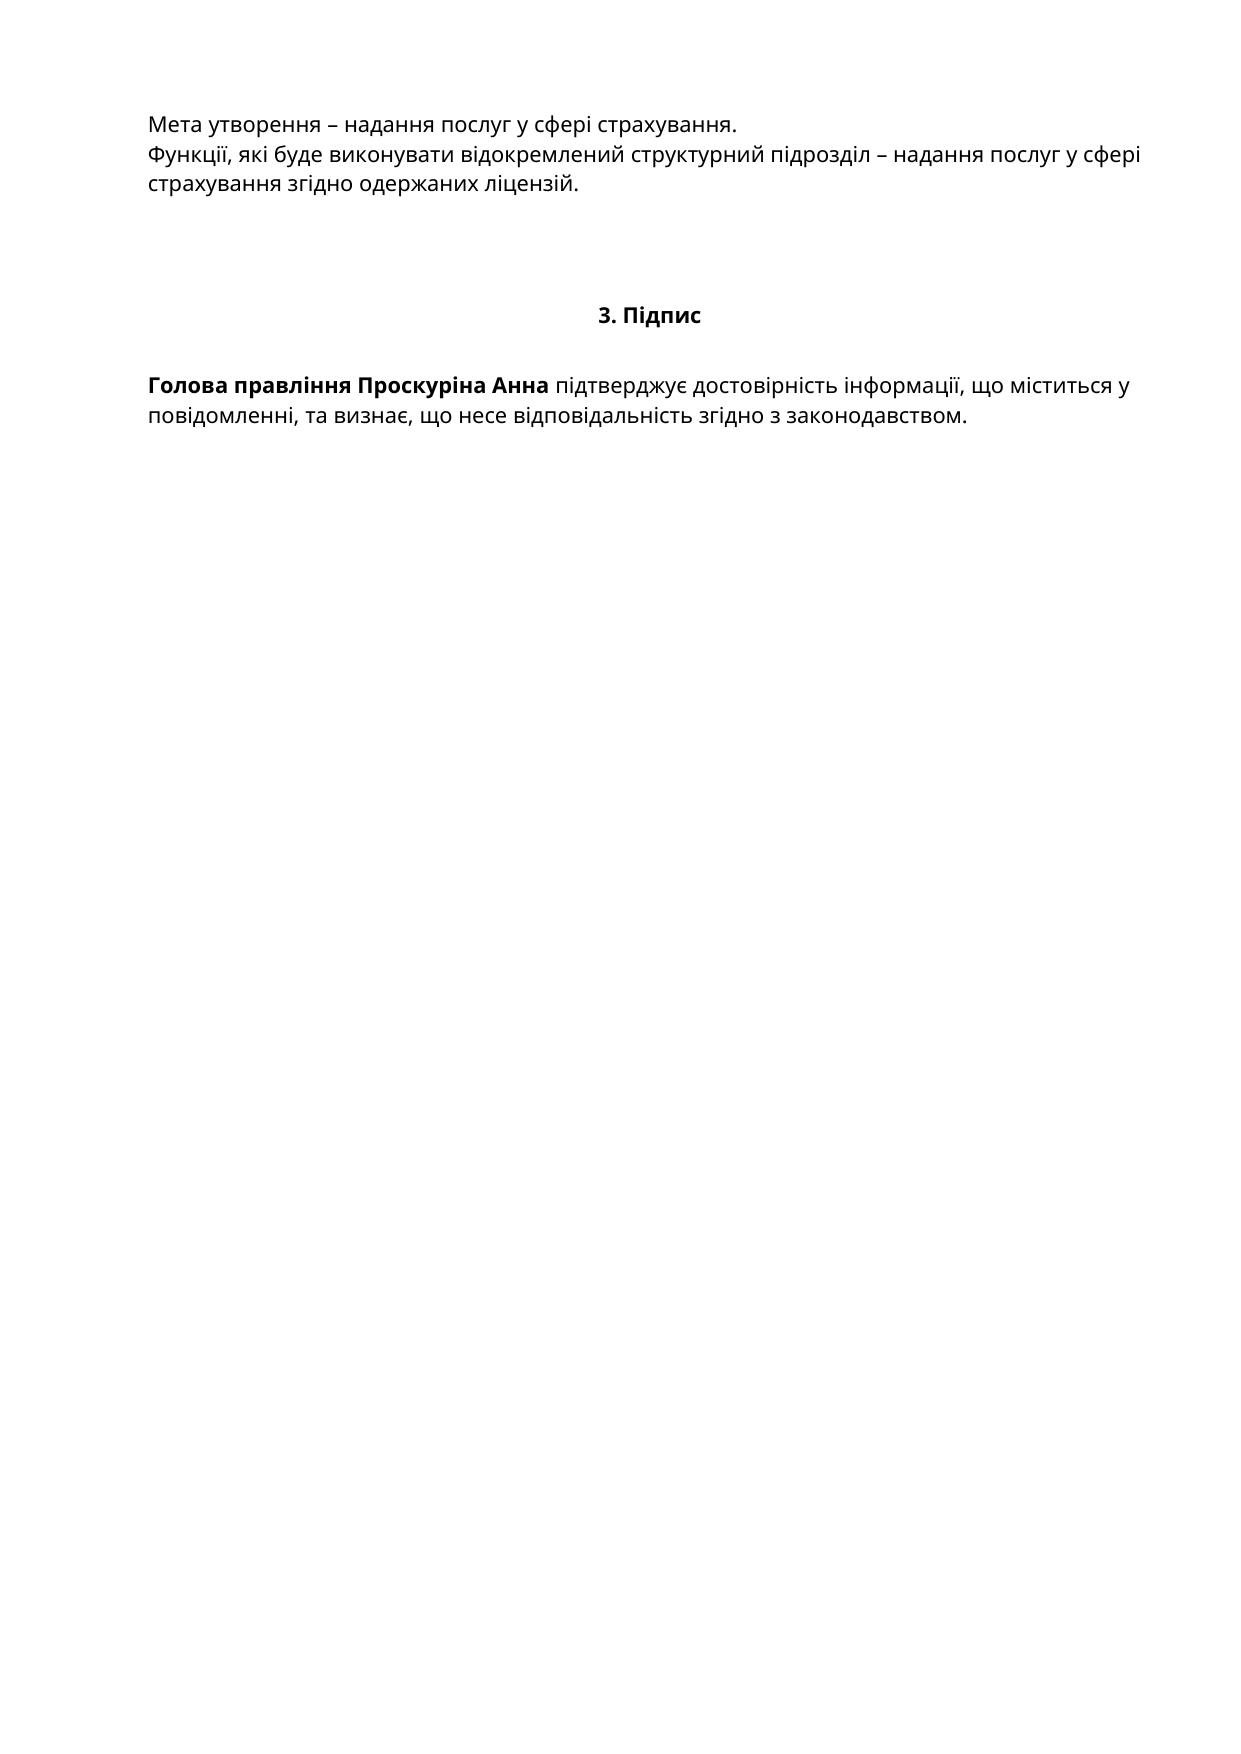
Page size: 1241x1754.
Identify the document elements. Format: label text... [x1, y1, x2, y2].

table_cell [148, 89, 1152, 218]
table_header 3. Підпис [148, 280, 1152, 350]
table_cell Голова правлiння Проскурiна Анна підтверджує достовірність інформації, що міститься у повідомленні, та визнає, що несе відповідальність згідно з законодавством. [148, 350, 1152, 450]
